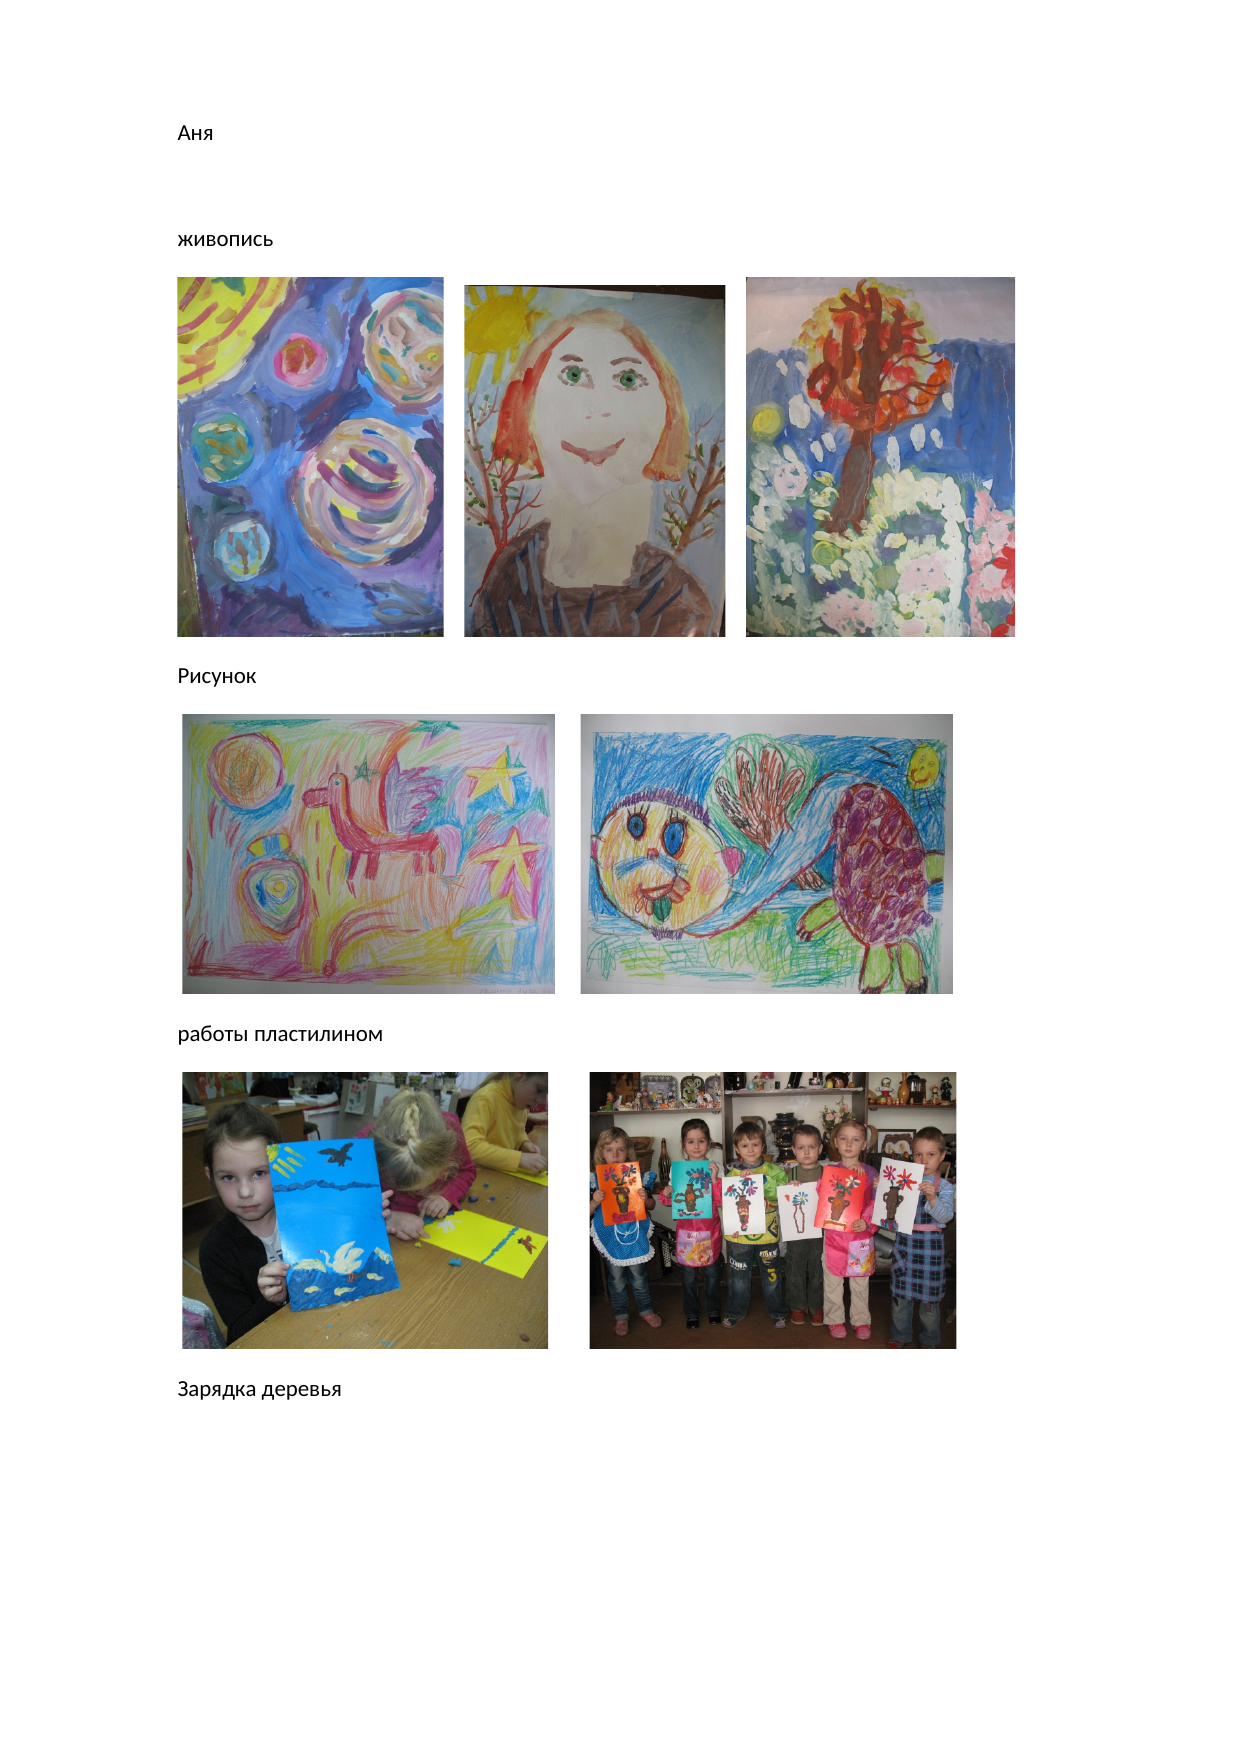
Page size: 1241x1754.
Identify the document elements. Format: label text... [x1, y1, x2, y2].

text Аня [177, 118, 1152, 146]
picture [746, 277, 1016, 637]
picture [177, 277, 444, 637]
text живопись [177, 224, 1152, 252]
text Рисунок [177, 662, 1152, 690]
picture [464, 285, 726, 637]
picture [182, 714, 555, 994]
picture [182, 1072, 549, 1349]
picture [589, 1072, 957, 1349]
text работы пластилином [177, 1019, 1152, 1047]
picture [580, 714, 953, 994]
text Зарядка деревья [177, 1374, 1152, 1402]
